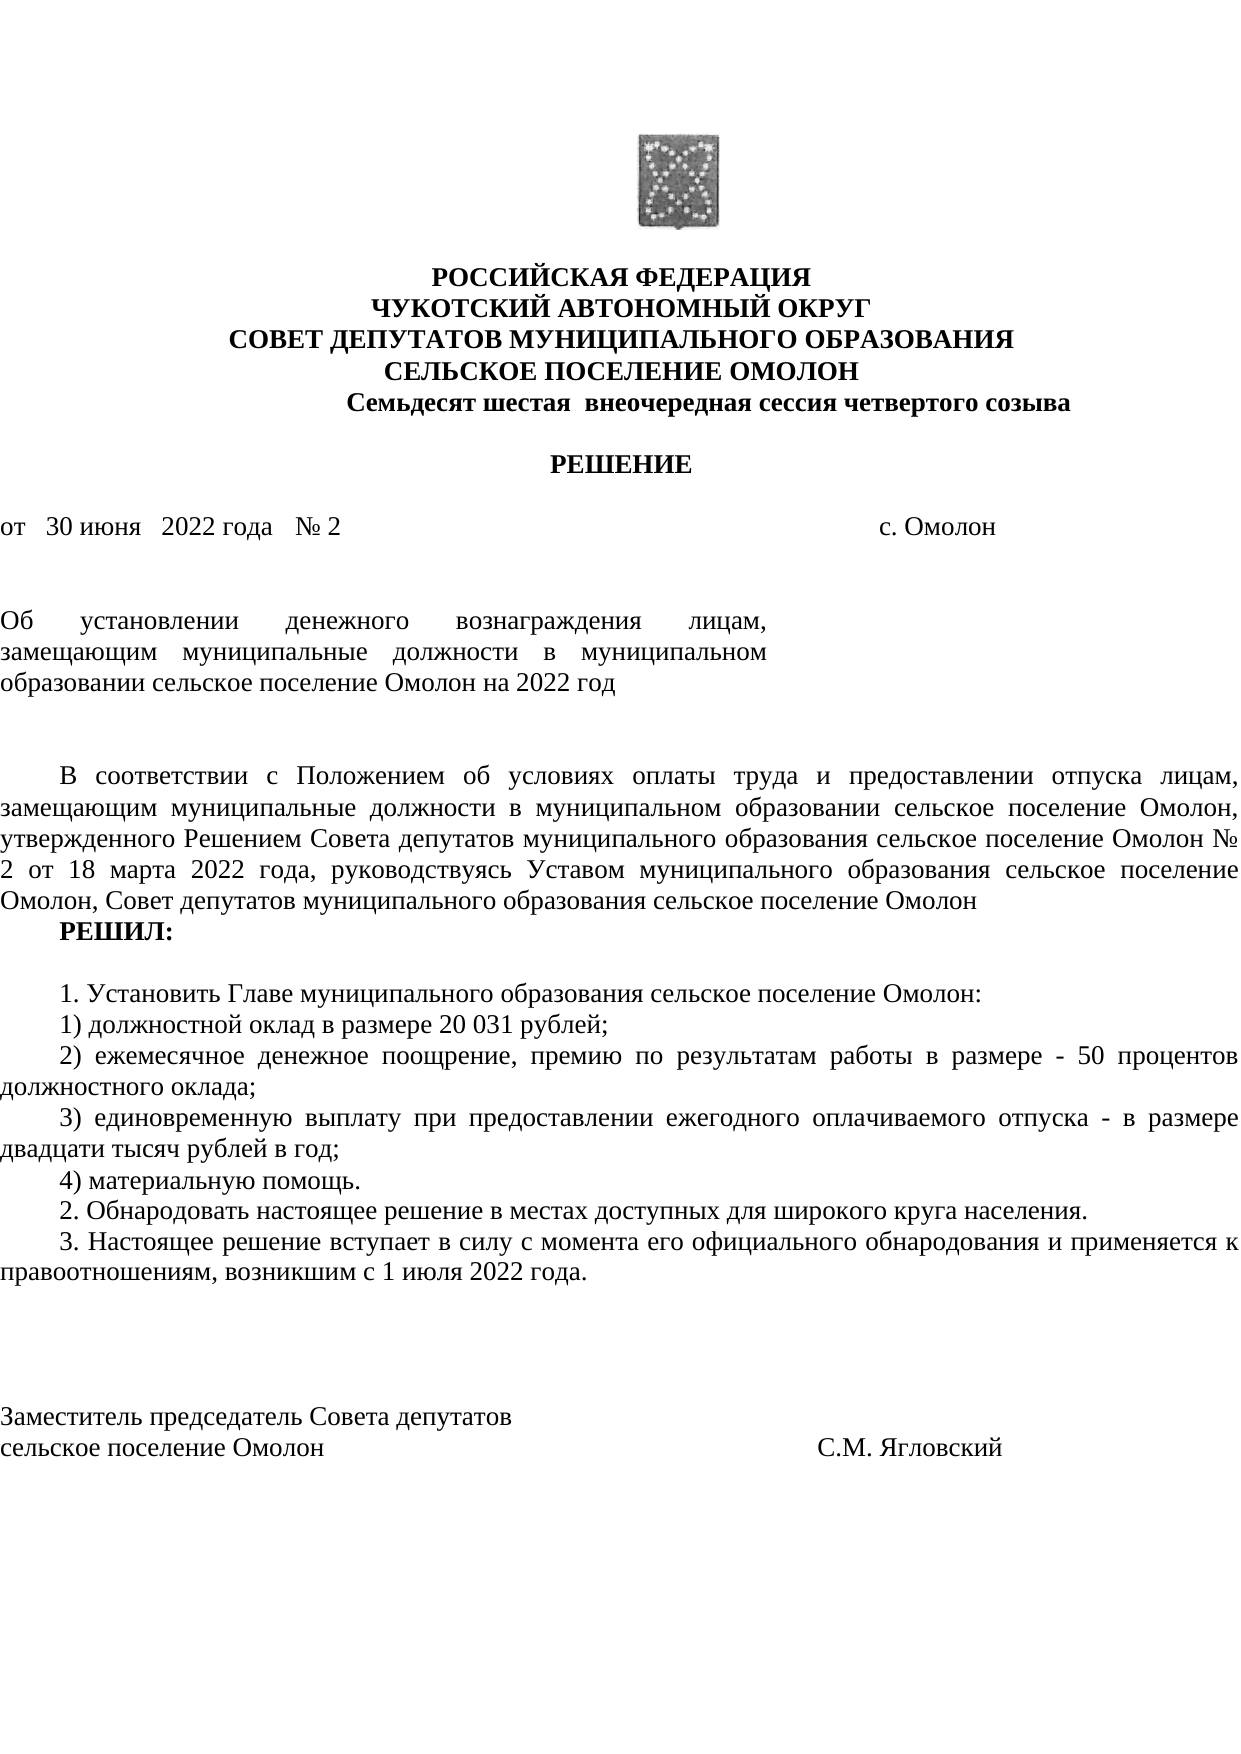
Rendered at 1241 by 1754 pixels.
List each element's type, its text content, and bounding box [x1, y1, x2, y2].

text от 30 июня 2022 года № 2 с. Омолон [0, 510, 1240, 541]
text 3) единовременную выплату при предоставлении ежегодного оплачиваемого отпуска - в размере двадцати тысяч рублей в год; [0, 1102, 1240, 1164]
text 4) материальную помощь. [0, 1164, 1240, 1195]
text Об установлении денежного вознаграждения лицам, замещающим муниципальные должности в муниципальном образовании сельское поселение Омолон на 2022 год [0, 604, 768, 697]
text 2) ежемесячное денежное поощрение, премию по результатам работы в размере - 50 процентов должностного оклада; [0, 1040, 1240, 1102]
text 3. Настоящее решение вступает в силу с момента его официального обнародования и применяется к правоотношениям, возникшим с 1 июля 2022 года. [0, 1226, 1240, 1287]
text сельское поселение Омолон С.М. Ягловский [0, 1431, 1240, 1462]
text 1) должностной оклад в размере 20 031 рублей; [0, 1009, 1240, 1040]
text Заместитель председатель Совета депутатов [0, 1400, 1240, 1431]
text РОССИЙСКАЯ ФЕДЕРАЦИЯ ЧУКОТСКИЙ АВТОНОМНЫЙ ОКРУГ СОВЕТ ДЕПУТАТОВ МУНИЦИПАЛЬНОГО ОБРАЗОВАНИЯ СЕЛЬСКОЕ ПОСЕЛЕНИЕ ОМОЛОН Семьдесят шестая внеочередная сессия четвертого созыва [2, 261, 1240, 417]
text РЕШИЛ: [0, 915, 1240, 946]
text 1. Установить Главе муниципального образования сельское поселение Омолон: [0, 977, 1240, 1009]
picture [636, 133, 721, 230]
text РЕШЕНИЕ [2, 448, 1240, 479]
text В соответствии с Положением об условиях оплаты труда и предоставлении отпуска лицам, замещающим муниципальные должности в муниципальном образовании сельское поселение Омолон, утвержденного Решением Совета депутатов муниципального образования сельское поселение Омолон № 2 от 18 марта 2022 года, руководствуясь Уставом муниципального образования сельское поселение Омолон, Совет депутатов муниципального образования сельское поселение Омолон [0, 759, 1240, 915]
text 2. Обнародовать настоящее решение в местах доступных для широкого круга населения. [0, 1195, 1240, 1226]
